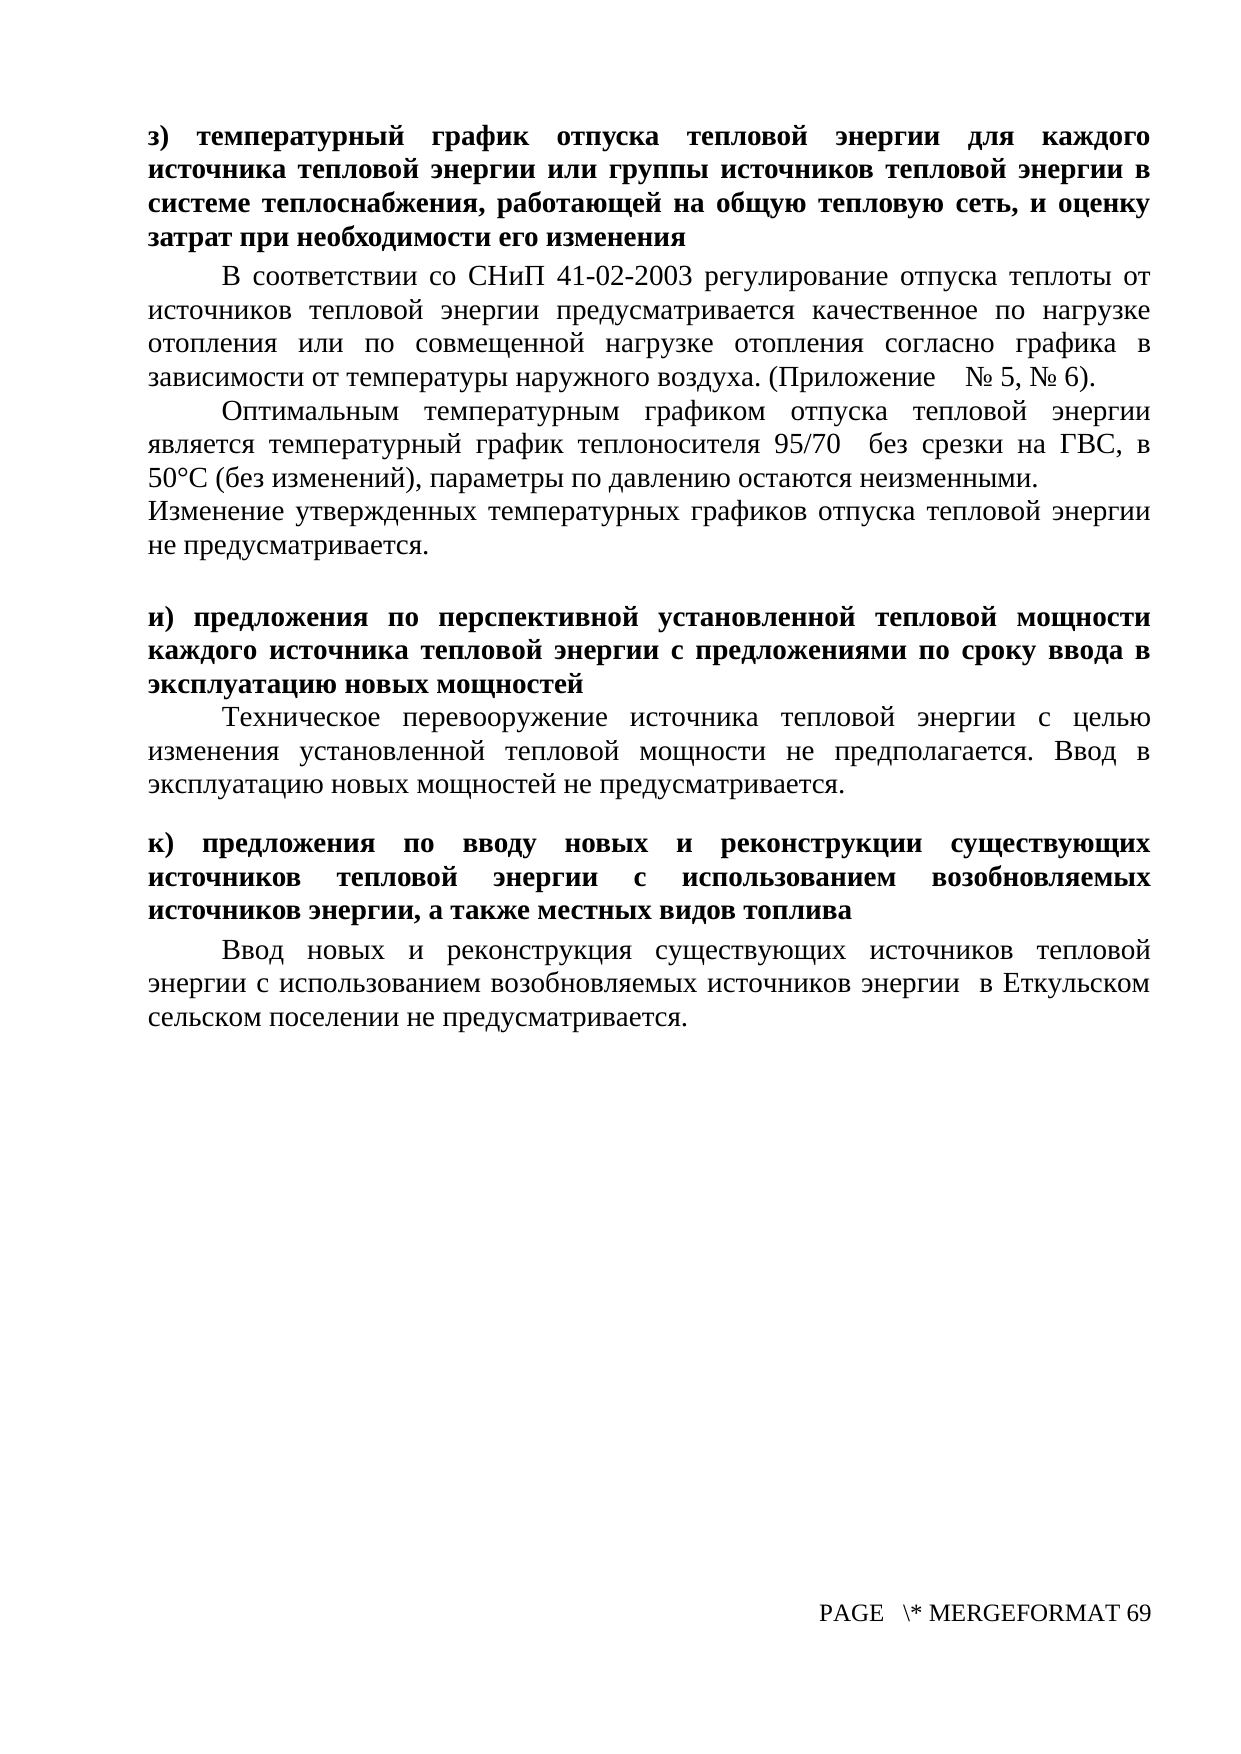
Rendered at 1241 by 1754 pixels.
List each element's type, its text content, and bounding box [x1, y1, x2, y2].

text Изменение утвержденных температурных графиков отпуска тепловой энергии не предусматривается. [148, 493, 1152, 560]
text Ввод новых и реконструкция существующих источников тепловой энергии с использованием возобновляемых источников энергии в Еткульском сельском поселении не предусматривается. [148, 932, 1152, 1033]
text Оптимальным температурным графиком отпуска тепловой энергии является температурный график теплоносителя 95/70 без срезки на ГВС, в 50°С (без изменений), параметры по давлению остаются неизменными. [148, 393, 1152, 493]
subtitle з) температурный график отпуска тепловой энергии для каждого источника тепловой энергии или группы источников тепловой энергии в системе теплоснабжения, работающей на общую тепловую сеть, и оценку затрат при необходимости его изменения [148, 118, 1152, 252]
text В соответствии со СНиП 41-02-2003 регулирование отпуска теплоты от источников тепловой энергии предусматривается качественное по нагрузке отопления или по совмещенной нагрузке отопления согласно графика в зависимости от температуры наружного воздуха. (Приложение № 5, № 6). [148, 258, 1152, 393]
text Техническое перевооружение источника тепловой энергии с целью изменения установленной тепловой мощности не предполагается. Ввод в эксплуатацию новых мощностей не предусматривается. [148, 699, 1152, 800]
text и) предложения по перспективной установленной тепловой мощности каждого источника тепловой энергии с предложениями по сроку ввода в эксплуатацию новых мощностей [148, 599, 1152, 699]
subtitle к) предложения по вводу новых и реконструкции существующих источников тепловой энергии с использованием возобновляемых источников энергии, а также местных видов топлива [148, 825, 1152, 926]
